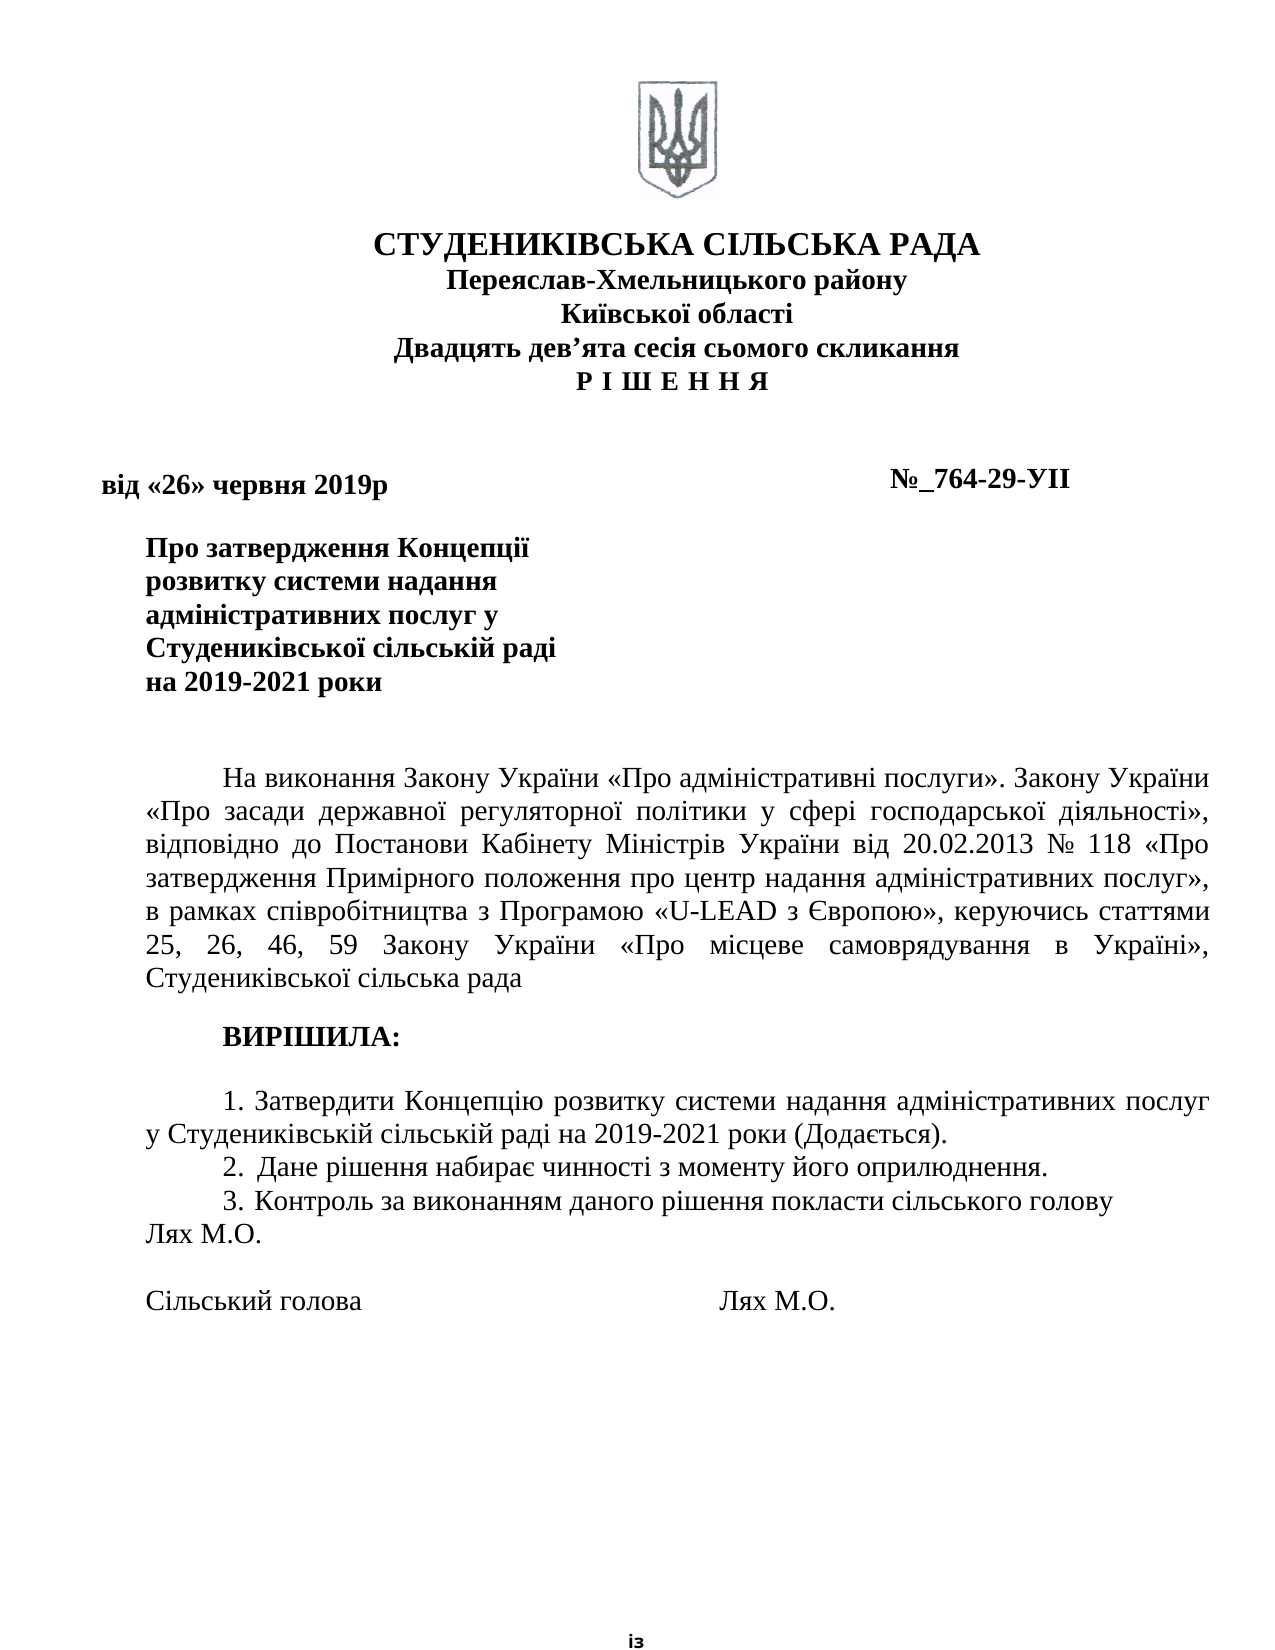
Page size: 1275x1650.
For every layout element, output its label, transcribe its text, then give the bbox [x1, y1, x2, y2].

text Сільський голова Лях М.О. [145, 1284, 1210, 1317]
text Лях М.О. [145, 1217, 1210, 1250]
text СТУДЕНИКІВСЬКА СІЛЬСЬКА РАДА Переяслав-Хмельницького району [145, 228, 1208, 296]
text від «26» червня 2019р [101, 471, 1210, 500]
list Контроль за виконанням даного рішення покласти сільського голову [145, 1183, 1210, 1217]
picture [638, 81, 718, 199]
text Про затвердження Концепції розвитку системи надання адміністративних послуг у Студениківської сільській раді на 2019-2021 роки [145, 531, 589, 698]
text ВИРІШИЛА: [145, 1023, 1210, 1052]
text Київської області [145, 296, 1208, 330]
list Затвердити Концепцію розвитку системи надання адміністративних послуг у Студениківській сільській раді на 2019-2021 роки (Додається). [145, 1083, 1210, 1150]
text Двадцять дев’ята сесія сьомого скликання РІШЕННЯ [145, 330, 1208, 398]
text На виконання Закону України «Про адміністративні послуги». Закону України «Про засади державної регуляторної політики у сфері господарської діяльності», відповідно до Постанови Кабінету Міністрів України від 20.02.2013 № 118 «Про затвердження Примірного положення про центр надання адміністративних послуг», в рамках співробітництва з Програмою «U-LEAD з Європою», керуючись статтями 25, 26, 46, 59 Закону України «Про місцеве самоврядування в Україні», Студениківської сільська рада [145, 760, 1210, 994]
list Дане рішення набирає чинності з моменту його оприлюднення. [145, 1150, 1210, 1183]
